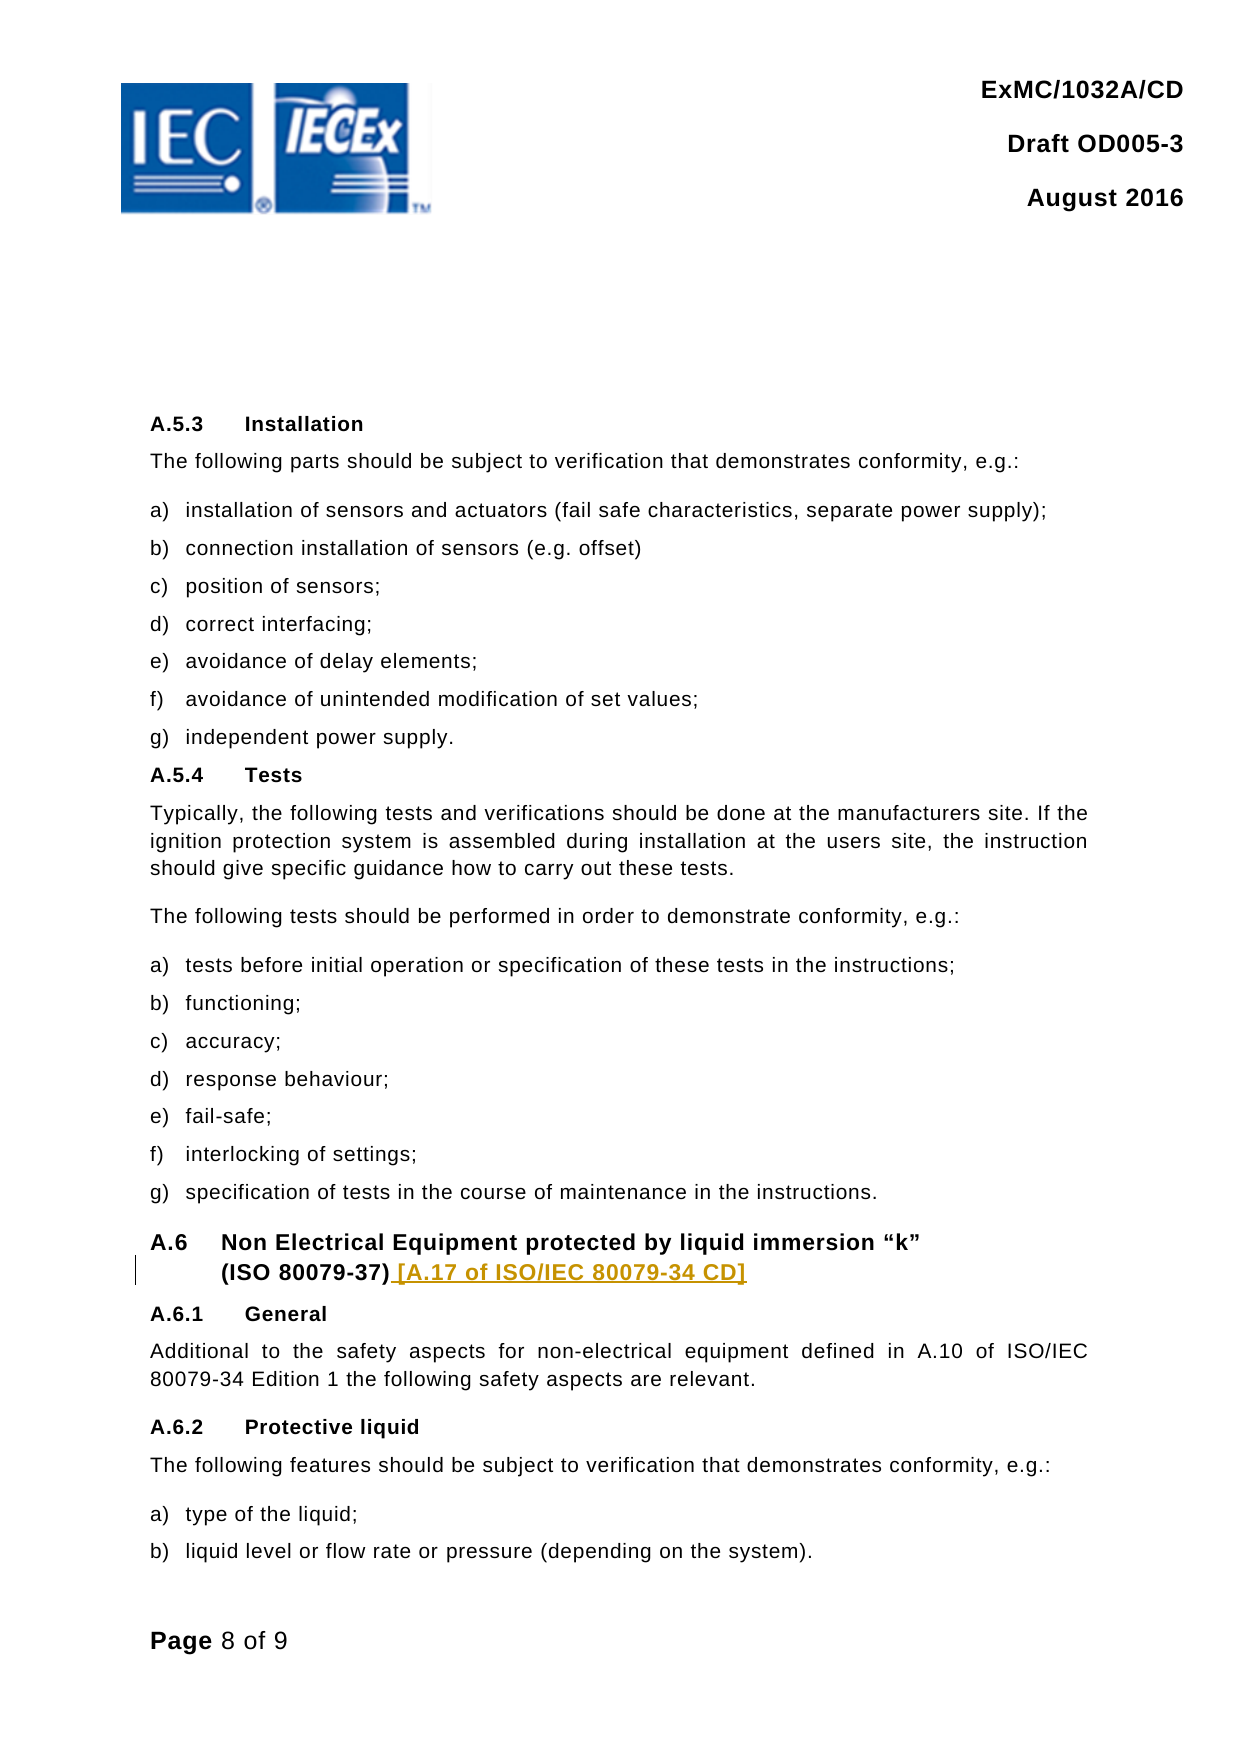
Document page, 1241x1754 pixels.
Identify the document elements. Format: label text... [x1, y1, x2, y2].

text The following parts should be subject to verification that demonstrates conformity, e.g.: [150, 449, 1090, 473]
subtitle Protective liquid [150, 1415, 1090, 1439]
text The following tests should be performed in order to demonstrate conformity, e.g.: [150, 904, 1090, 928]
list specification of tests in the course of maintenance in the instructions. [150, 1180, 1090, 1204]
list avoidance of unintended modification of set values; [150, 687, 1090, 711]
picture [121, 83, 436, 219]
list installation of sensors and actuators (fail safe characteristics, separate power supply); [150, 498, 1090, 522]
list fail-safe; [150, 1104, 1090, 1128]
list avoidance of delay elements; [150, 649, 1090, 673]
text The following features should be subject to verification that demonstrates conformity, e.g.: [150, 1453, 1090, 1477]
list type of the liquid; [150, 1501, 1090, 1525]
text Additional to the safety aspects for non-electrical equipment defined in A.10 of ISO/IEC 80079-34 Edition 1 the following safety aspects are relevant. [150, 1339, 1090, 1391]
text Typically, the following tests and verifications should be done at the manufacturers site. If the ignition protection system is assembled during installation at the users site, the instruction should give specific guidance how to carry out these tests. [150, 801, 1090, 880]
subtitle Installation [150, 411, 1090, 435]
list correct interfacing; [150, 611, 1090, 635]
list liquid level or flow rate or pressure (depending on the system). [150, 1539, 1090, 1563]
list position of sensors; [150, 573, 1090, 597]
subtitle General [150, 1301, 1090, 1325]
list tests before initial operation or specification of these tests in the instructions; [150, 953, 1090, 977]
list connection installation of sensors (e.g. offset) [150, 536, 1090, 559]
list independent power supply. [150, 725, 1090, 749]
list response behaviour; [150, 1066, 1090, 1090]
list interlocking of settings; [150, 1142, 1090, 1166]
subtitle Non Electrical Equipment protected by liquid immersion “k” (ISO 80079-37) [150, 1228, 1090, 1285]
subtitle Tests [150, 763, 1090, 787]
list functioning; [150, 991, 1090, 1014]
list accuracy; [150, 1028, 1090, 1052]
